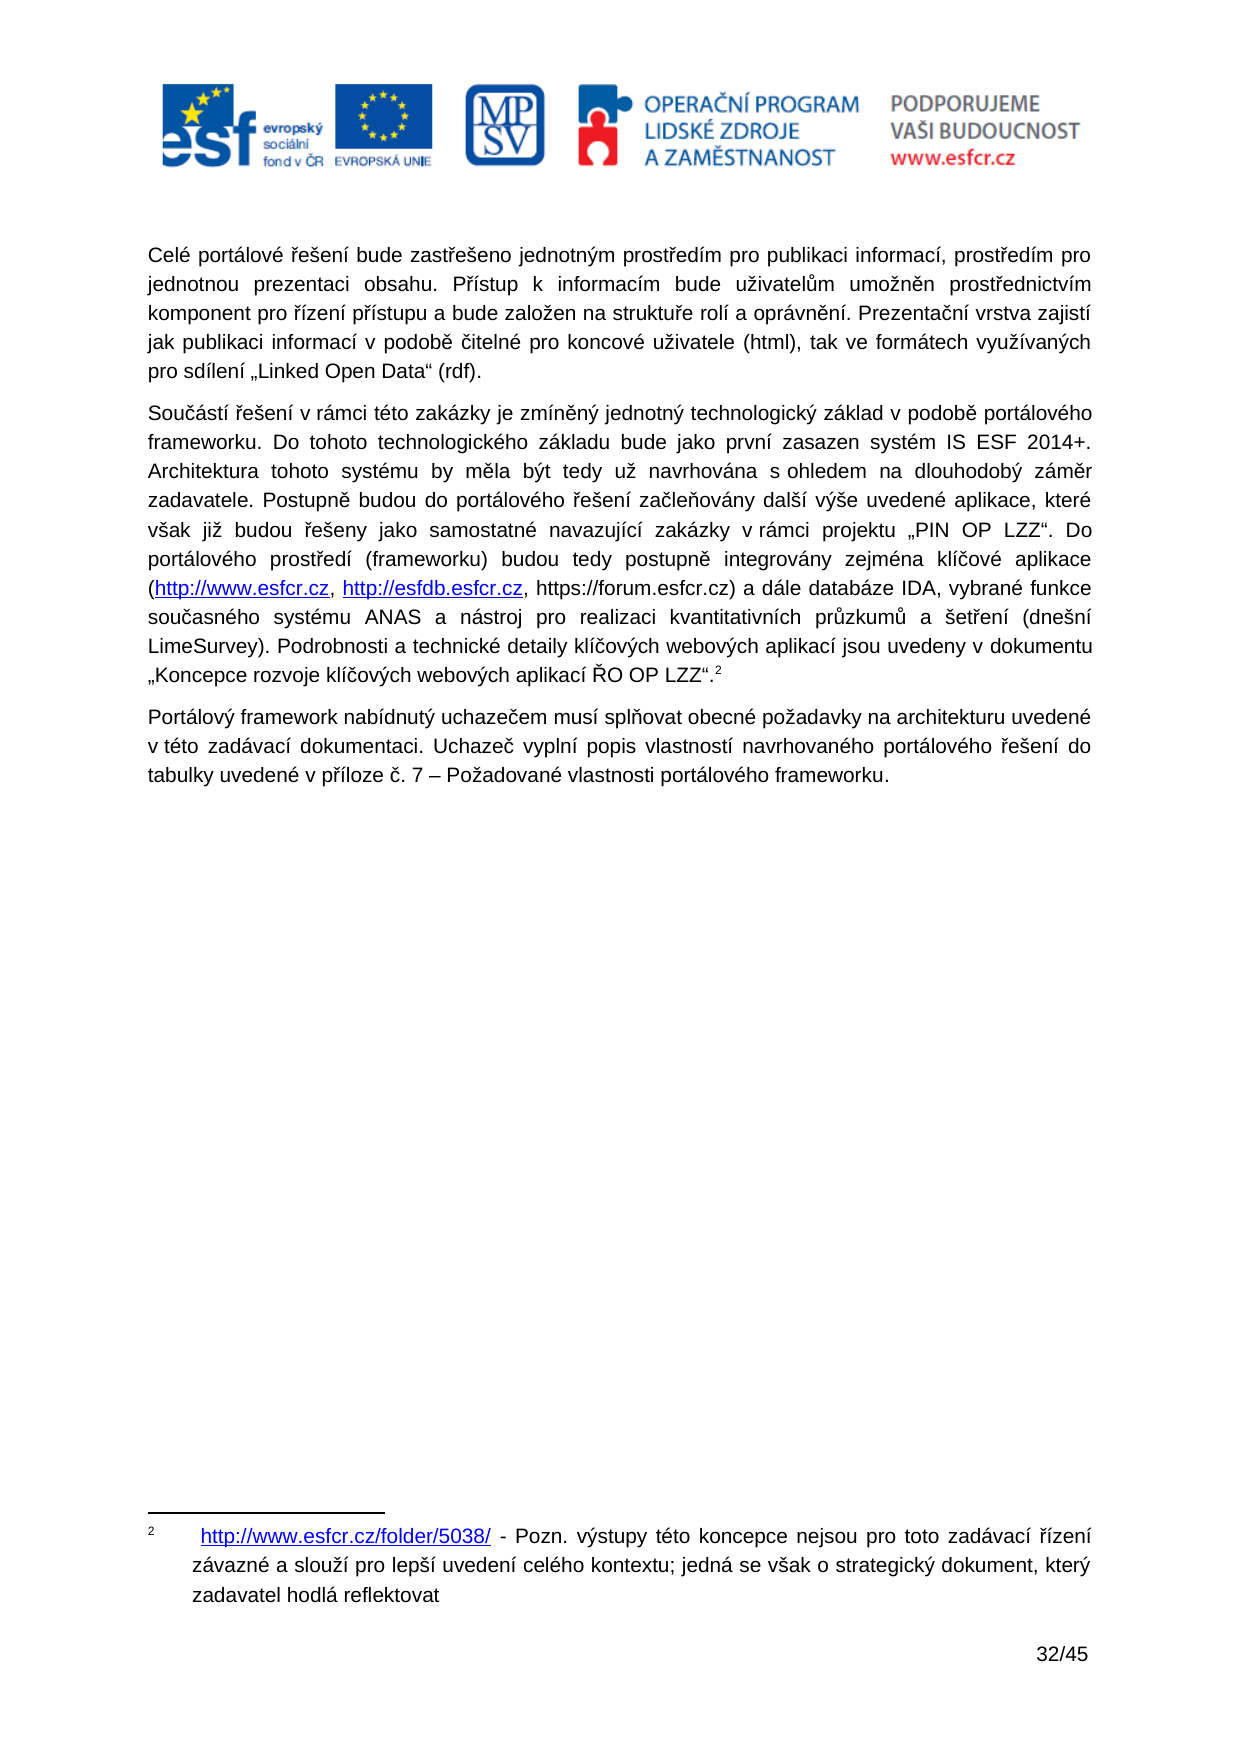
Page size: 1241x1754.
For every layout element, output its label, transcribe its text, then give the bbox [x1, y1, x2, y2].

text Součástí řešení v rámci této zakázky je zmíněný jednotný technologický základ v podobě portálového frameworku. Do tohoto technologického základu bude jako první zasazen systém IS ESF 2014+. Architektura tohoto systému by měla být tedy už navrhována s ohledem na dlouhodobý záměr zadavatele. Postupně budou do portálového řešení začleňovány další výše uvedené aplikace, které však již budou řešeny jako samostatné navazující zakázky v rámci projektu „PIN OP LZZ“. Do portálového prostředí (frameworku) budou tedy postupně integrovány zejména klíčové aplikace (http://www.esfcr.cz, http://esfdb.esfcr.cz, https://forum.esfcr.cz) a dále databáze IDA, vybrané funkce současného systému ANAS a nástroj pro realizaci kvantitativních průzkumů a šetření (dnešní LimeSurvey). Podrobnosti a technické detaily klíčových webových aplikací jsou uvedeny v dokumentu „Koncepce rozvoje klíčových webových aplikací ŘO OP LZZ“. [148, 396, 1093, 687]
text Celé portálové řešení bude zastřešeno jednotným prostředím pro publikaci informací, prostředím pro jednotnou prezentaci obsahu. Přístup k informacím bude uživatelům umožněn prostřednictvím komponent pro řízení přístupu a bude založen na struktuře rolí a oprávnění. Prezentační vrstva zajistí jak publikaci informací v podobě čitelné pro koncové uživatele (html), tak ve formátech využívaných pro sdílení „Linked Open Data“ (rdf). [148, 237, 1093, 383]
text Portálový framework nabídnutý uchazečem musí splňovat obecné požadavky na architekturu uvedené v této zadávací dokumentaci. Uchazeč vyplní popis vlastností navrhovaného portálového řešení do tabulky uvedené v příloze č. 7 – Požadované vlastnosti portálového frameworku. [148, 700, 1093, 787]
